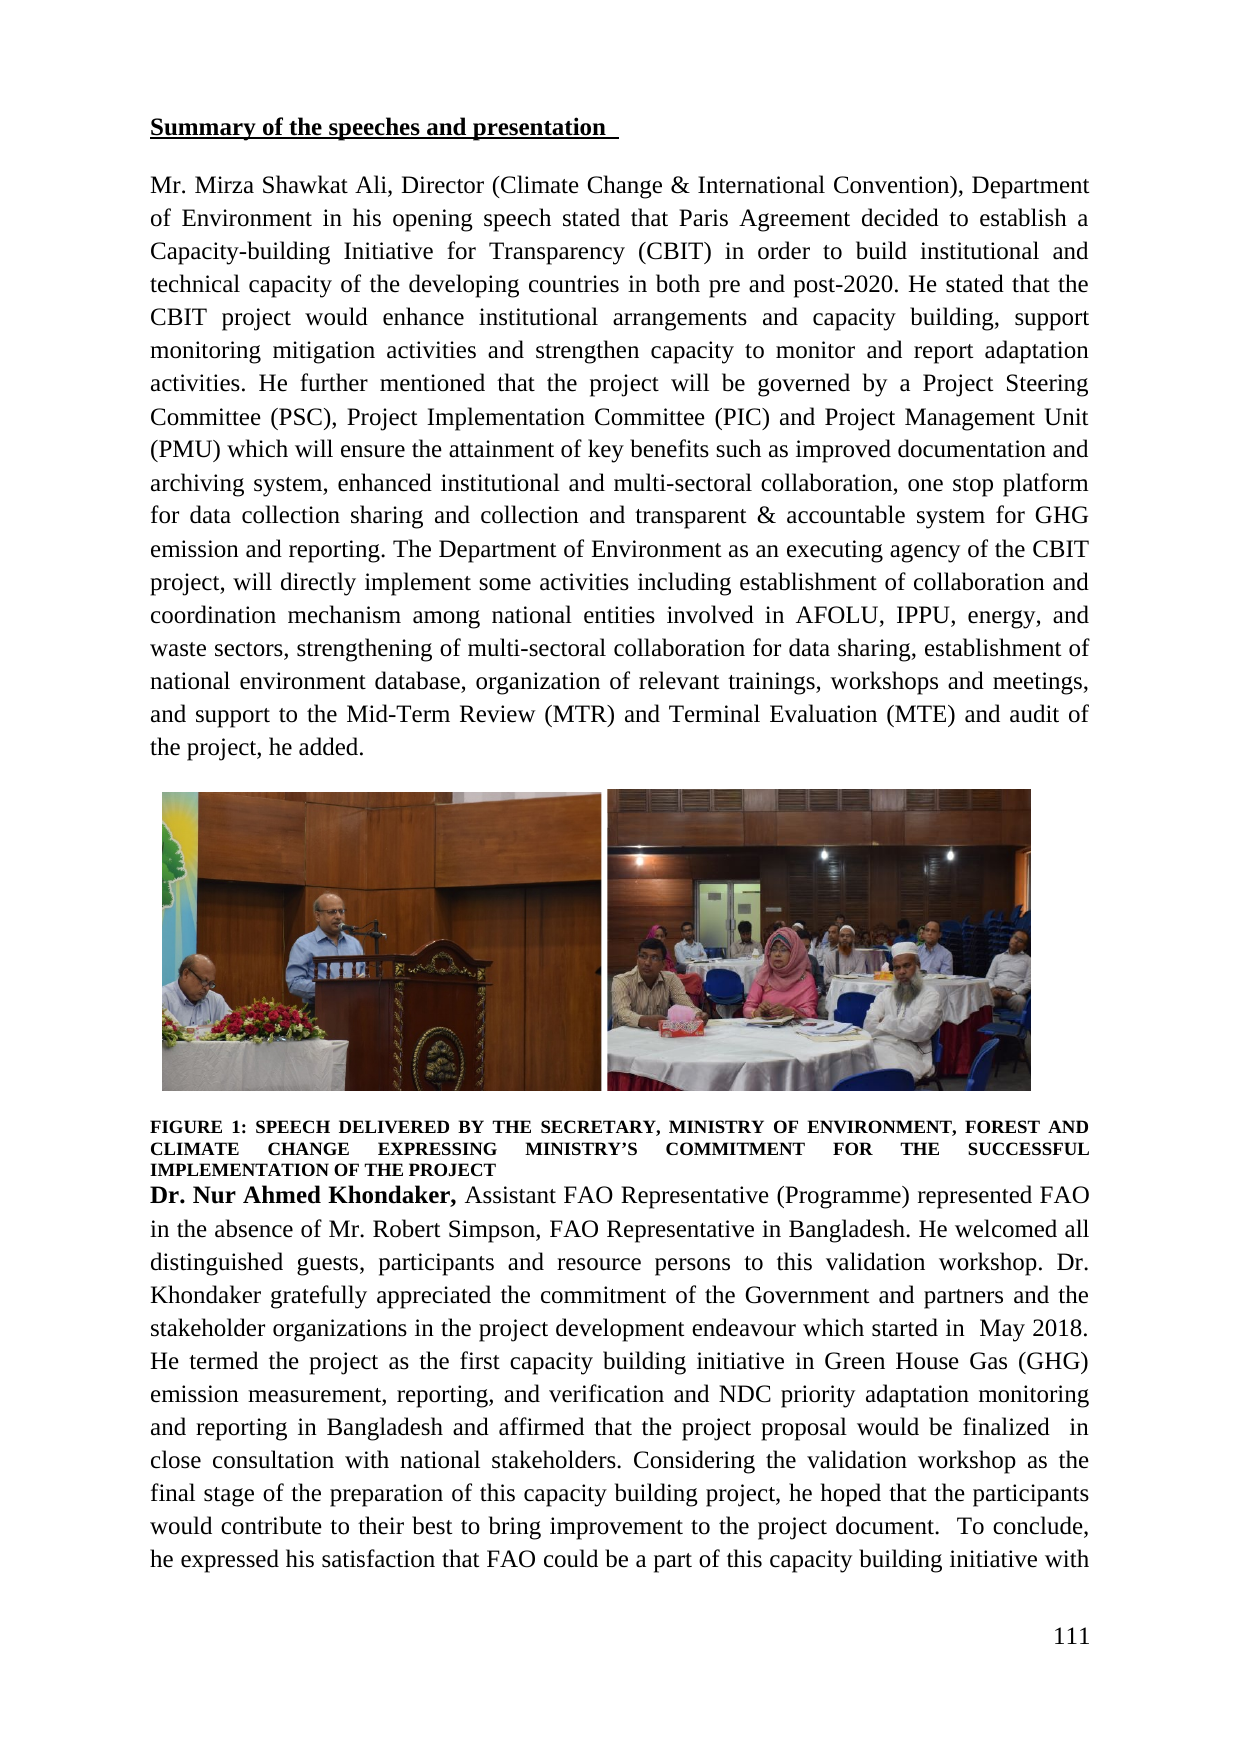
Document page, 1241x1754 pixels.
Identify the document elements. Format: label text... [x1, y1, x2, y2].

text Mr. Mirza Shawkat Ali, Director (Climate Change & International Convention), Department of Environment in his opening speech stated that Paris Agreement decided to establish a Capacity-building Initiative for Transparency (CBIT) in order to build institutional and technical capacity of the developing countries in both pre and post-2020. He stated that the CBIT project would enhance institutional arrangements and capacity building, support monitoring mitigation activities and strengthen capacity to monitor and report adaptation activities. He further mentioned that the project will be governed by a Project Steering Committee (PSC), Project Implementation Committee (PIC) and Project Management Unit (PMU) which will ensure the attainment of key benefits such as improved documentation and archiving system, enhanced institutional and multi-sectoral collaboration, one stop platform for data collection sharing and collection and transparent & accountable system for GHG emission and reporting. The Department of Environment as an executing agency of the CBIT project, will directly implement some activities including establishment of collaboration and coordination mechanism among national entities involved in AFOLU, IPPU, energy, and waste sectors, strengthening of multi-sectoral collaboration for data sharing, establishment of national environment database, organization of relevant trainings, workshops and meetings, and support to the Mid-Term Review (MTR) and Terminal Evaluation (MTE) and audit of the project, he added. [150, 170, 1090, 761]
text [150, 1181, 1090, 1573]
picture [607, 789, 1031, 1091]
text Figure 1: Speech delivered by the Secretary, Ministry of Environment, Forest and Climate Change expressing Ministry’s commitment for the successful implementation of the project [150, 1116, 1090, 1181]
subtitle Summary of the speeches and presentation [150, 112, 1090, 141]
picture [162, 792, 602, 1091]
